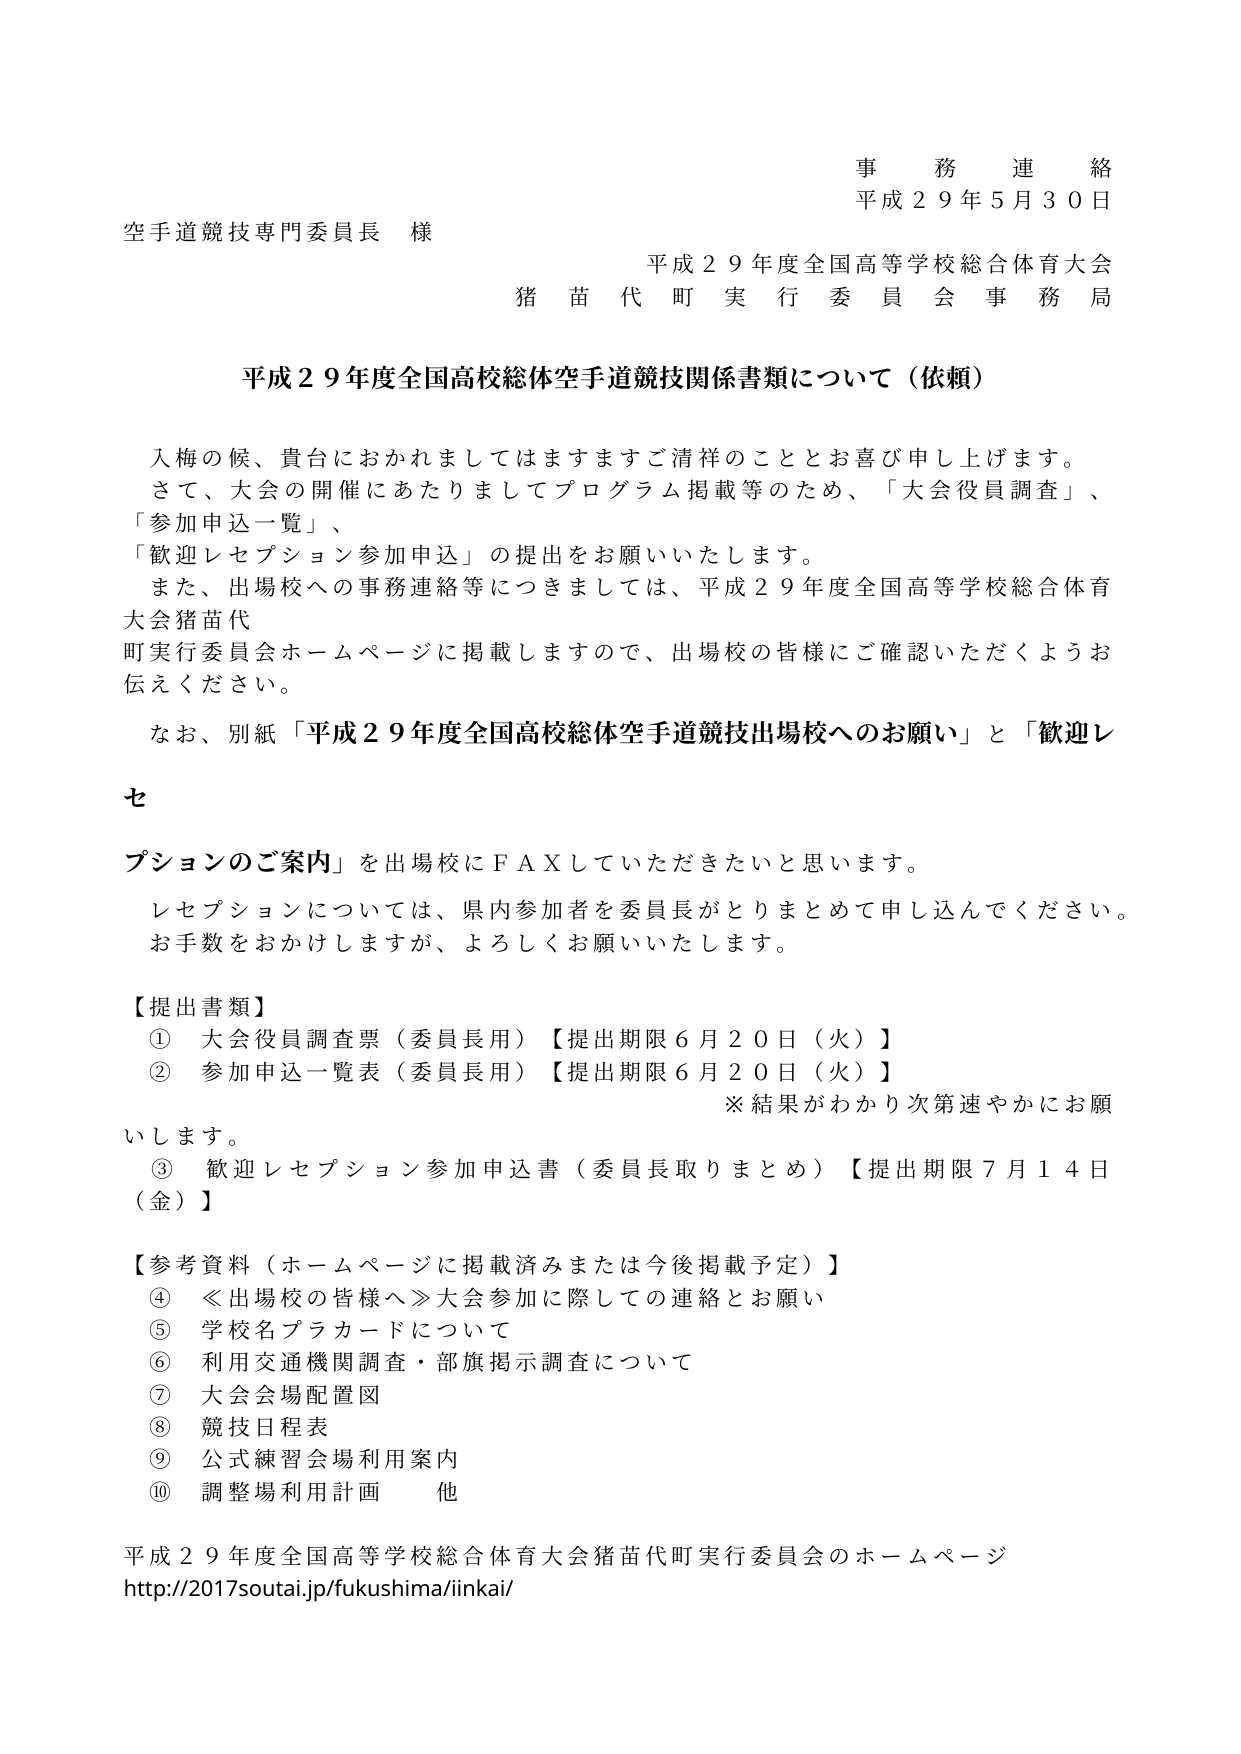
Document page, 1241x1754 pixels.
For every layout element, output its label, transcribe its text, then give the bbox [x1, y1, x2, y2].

text 【参考資料（ホームページに掲載済みまたは今後掲載予定）】 [123, 1248, 1117, 1281]
text ⑧ 競技日程表 [123, 1410, 1117, 1442]
text お手数をおかけしますが、よろしくお願いいたします。 [123, 925, 1117, 958]
text ① 大会役員調査票（委員長用）【提出期限６月２０日（火）】 [123, 1022, 1117, 1054]
text ③ 歓迎レセプション参加申込書（委員長取りまとめ）【提出期限７月１４日（金）】 [123, 1151, 1117, 1216]
text 入梅の候、貴台におかれましてはますますご清祥のこととお喜び申し上げます。 [123, 441, 1117, 473]
text 平成２９年度全国高等学校総合体育大会 [123, 247, 1117, 279]
text ⑥ 利用交通機関調査・部旗掲示調査について [123, 1345, 1117, 1377]
text 【提出書類】 [123, 990, 1117, 1022]
text ④ ≪出場校の皆様へ≫大会参加に際しての連絡とお願い [123, 1281, 1117, 1313]
text ⑤ 学校名プラカードについて [123, 1313, 1117, 1345]
text ※結果がわかり次第速やかにお願いします。 [123, 1087, 1117, 1151]
text ⑦ 大会会場配置図 [123, 1377, 1117, 1410]
text ⑩ 調整場利用計画 他 [123, 1474, 1117, 1507]
text 事 務 連 絡 [123, 150, 1117, 183]
text 平成２９年度全国高校総体空手道競技関係書類について（依頼） [123, 344, 1117, 409]
text さて、大会の開催にあたりましてプログラム掲載等のため、「大会役員調査」、「参加申込一覧」、 [123, 473, 1117, 538]
text また、出場校への事務連絡等につきましては、平成２９年度全国高等学校総合体育大会猪苗代 [123, 570, 1117, 635]
text プションのご案内」を出場校にＦＡＸしていただきたいと思います。 [123, 828, 1117, 893]
text 猪 苗 代 町 実 行 委 員 会 事 務 局 [123, 279, 1117, 312]
text 平成２９年度全国高等学校総合体育大会猪苗代町実行委員会のホームページ [123, 1539, 1117, 1571]
text 空手道競技専門委員長 様 [123, 215, 1117, 247]
text ② 参加申込一覧表（委員長用）【提出期限６月２０日（火）】 [123, 1054, 1117, 1087]
text 平成２９年５月３０日 [123, 183, 1117, 215]
text http://2017soutai.jp/fukushima/iinkai/ [123, 1571, 1117, 1603]
text レセプションについては、県内参加者を委員長がとりまとめて申し込んでください。 [123, 893, 1117, 925]
text なお、別紙「平成２９年度全国高校総体空手道競技出場校へのお願い」と「歓迎レセ [123, 699, 1117, 828]
text ⑨ 公式練習会場利用案内 [123, 1442, 1117, 1474]
text 町実行委員会ホームページに掲載しますので、出場校の皆様にご確認いただくようお伝えください。 [123, 635, 1117, 699]
text 「歓迎レセプション参加申込」の提出をお願いいたします。 [123, 538, 1117, 570]
